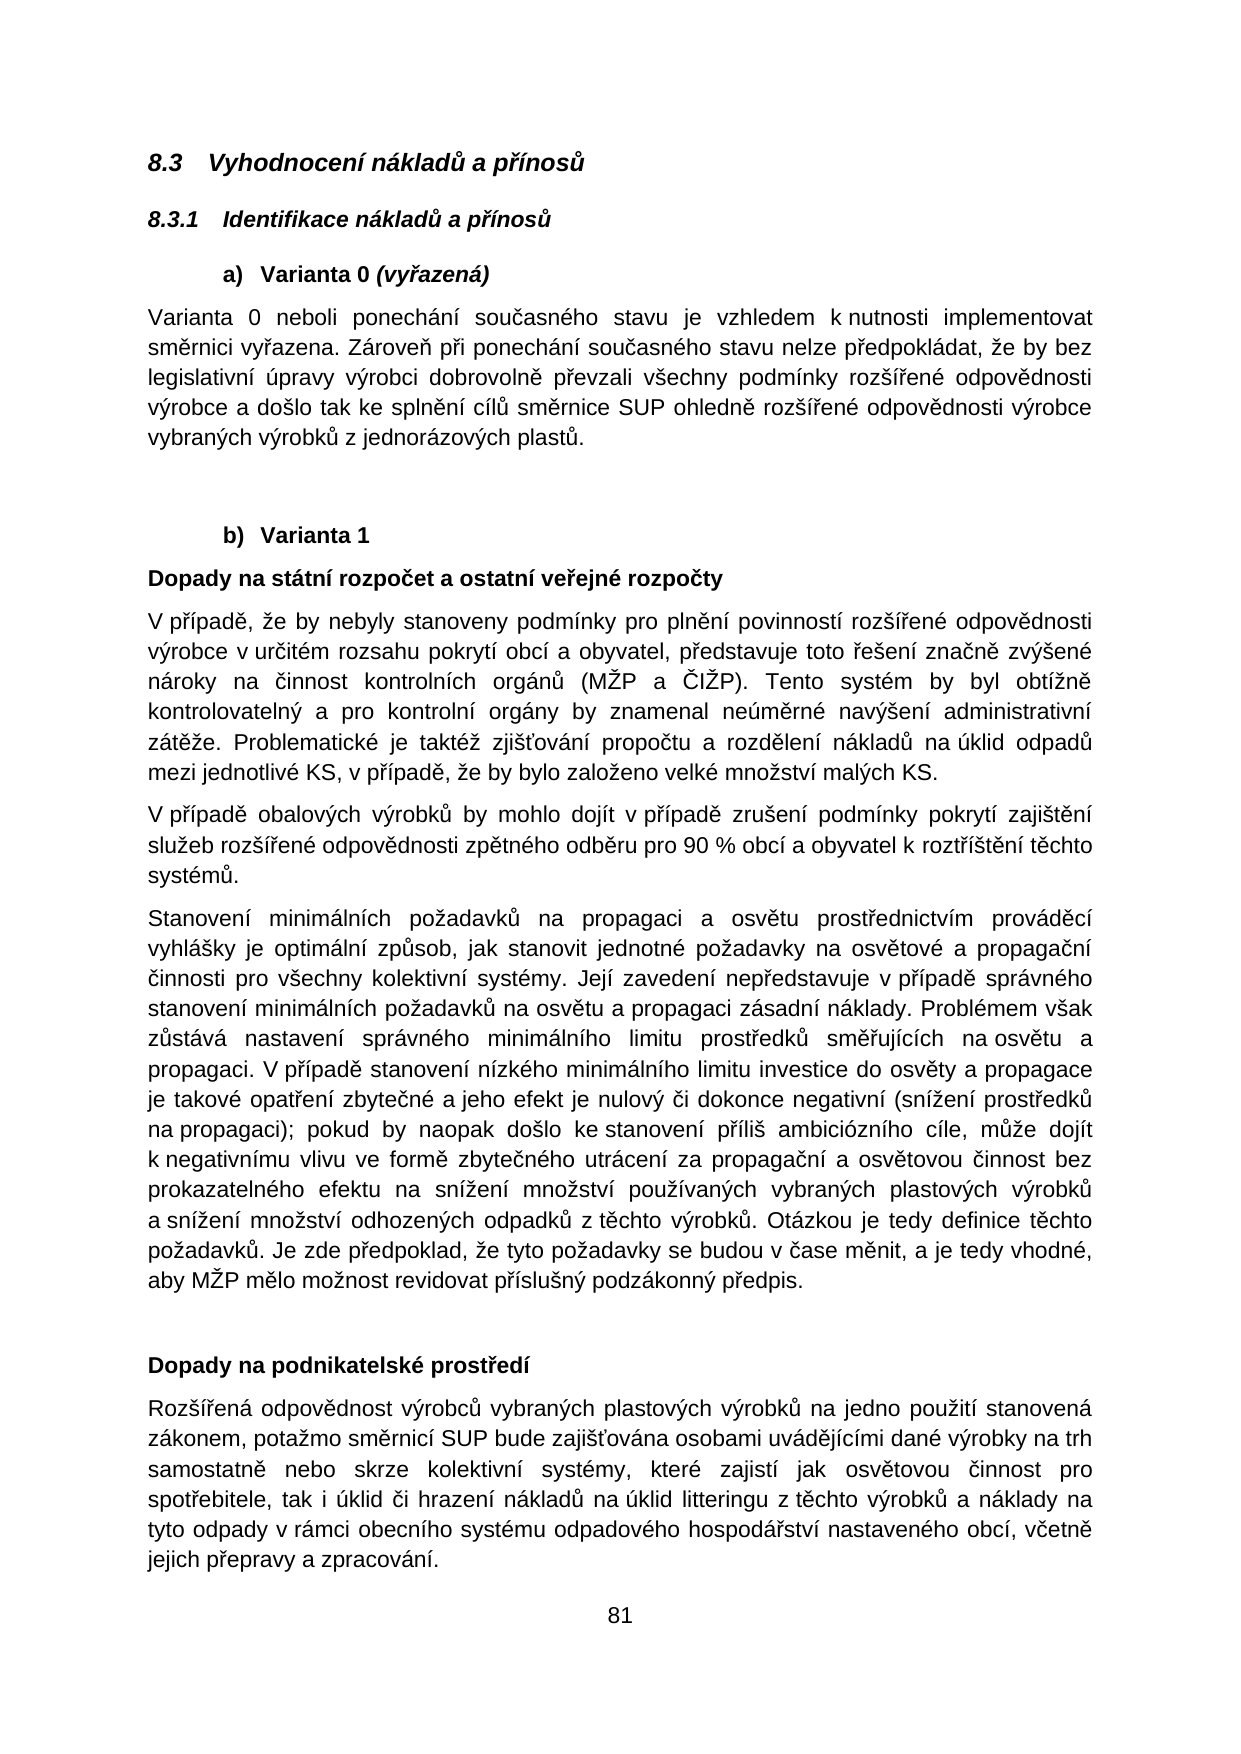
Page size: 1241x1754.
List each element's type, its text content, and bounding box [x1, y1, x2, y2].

subtitle Varianta 0 (vyřazená) [223, 261, 1093, 287]
text Dopady na podnikatelské prostředí [148, 1352, 1093, 1379]
text Stanovení minimálních požadavků na propagaci a osvětu prostřednictvím prováděcí vyhlášky je optimální způsob, jak stanovit jednotné požadavky na osvětové a propagační činnosti pro všechny kolektivní systémy. Její zavedení nepředstavuje v případě správného stanovení minimálních požadavků na osvětu a propagaci zásadní náklady. Problémem však zůstává nastavení správného minimálního limitu prostředků směřujících na osvětu a propagaci. V případě stanovení nízkého minimálního limitu investice do osvěty a propagace je takové opatření zbytečné a jeho efekt je nulový či dokonce negativní (snížení prostředků na propagaci); pokud by naopak došlo ke stanovení příliš ambiciózního cíle, může dojít k negativnímu vlivu ve formě zbytečného utrácení za propagační a osvětovou činnost bez prokazatelného efektu na snížení množství používaných vybraných plastových výrobků a snížení množství odhozených odpadků z těchto výrobků. Otázkou je tedy definice těchto požadavků. Je zde předpoklad, že tyto požadavky se budou v čase měnit, a je tedy vhodné, aby MŽP mělo možnost revidovat příslušný podzákonný předpis. [148, 904, 1093, 1293]
text Dopady na státní rozpočet a ostatní veřejné rozpočty [148, 565, 1093, 591]
text V případě obalových výrobků by mohlo dojít v případě zrušení podmínky pokrytí zajištění služeb rozšířené odpovědnosti zpětného odběru pro 90 % obcí a obyvatel k roztříštění těchto systémů. [148, 801, 1093, 888]
subtitle Vyhodnocení nákladů a přínosů [148, 148, 1093, 176]
text Varianta 0 neboli ponechání současného stavu je vzhledem k nutnosti implementovat směrnici vyřazena. Zároveň při ponechání současného stavu nelze předpokládat, že by bez legislativní úpravy výrobci dobrovolně převzali všechny podmínky rozšířené odpovědnosti výrobce a došlo tak ke splnění cílů směrnice SUP ohledně rozšířené odpovědnosti výrobce vybraných výrobků z jednorázových plastů. [148, 303, 1093, 451]
text Rozšířená odpovědnost výrobců vybraných plastových výrobků na jedno použití stanovená zákonem, potažmo směrnicí SUP bude zajišťována osobami uvádějícími dané výrobky na trh samostatně nebo skrze kolektivní systémy, které zajistí jak osvětovou činnost pro spotřebitele, tak i úklid či hrazení nákladů na úklid litteringu z těchto výrobků a náklady na tyto odpady v rámci obecního systému odpadového hospodářství nastaveného obcí, včetně jejich přepravy a zpracování. [148, 1395, 1093, 1573]
subtitle Varianta 1 [223, 522, 1093, 549]
subtitle Identifikace nákladů a přínosů [148, 206, 1093, 232]
text V případě, že by nebyly stanoveny podmínky pro plnění povinností rozšířené odpovědnosti výrobce v určitém rozsahu pokrytí obcí a obyvatel, představuje toto řešení značně zvýšené nároky na činnost kontrolních orgánů (MŽP a ČIŽP). Tento systém by byl obtížně kontrolovatelný a pro kontrolní orgány by znamenal neúměrné navýšení administrativní zátěže. Problematické je taktéž zjišťování propočtu a rozdělení nákladů na úklid odpadů mezi jednotlivé KS, v případě, že by bylo založeno velké množství malých KS. [148, 608, 1093, 785]
